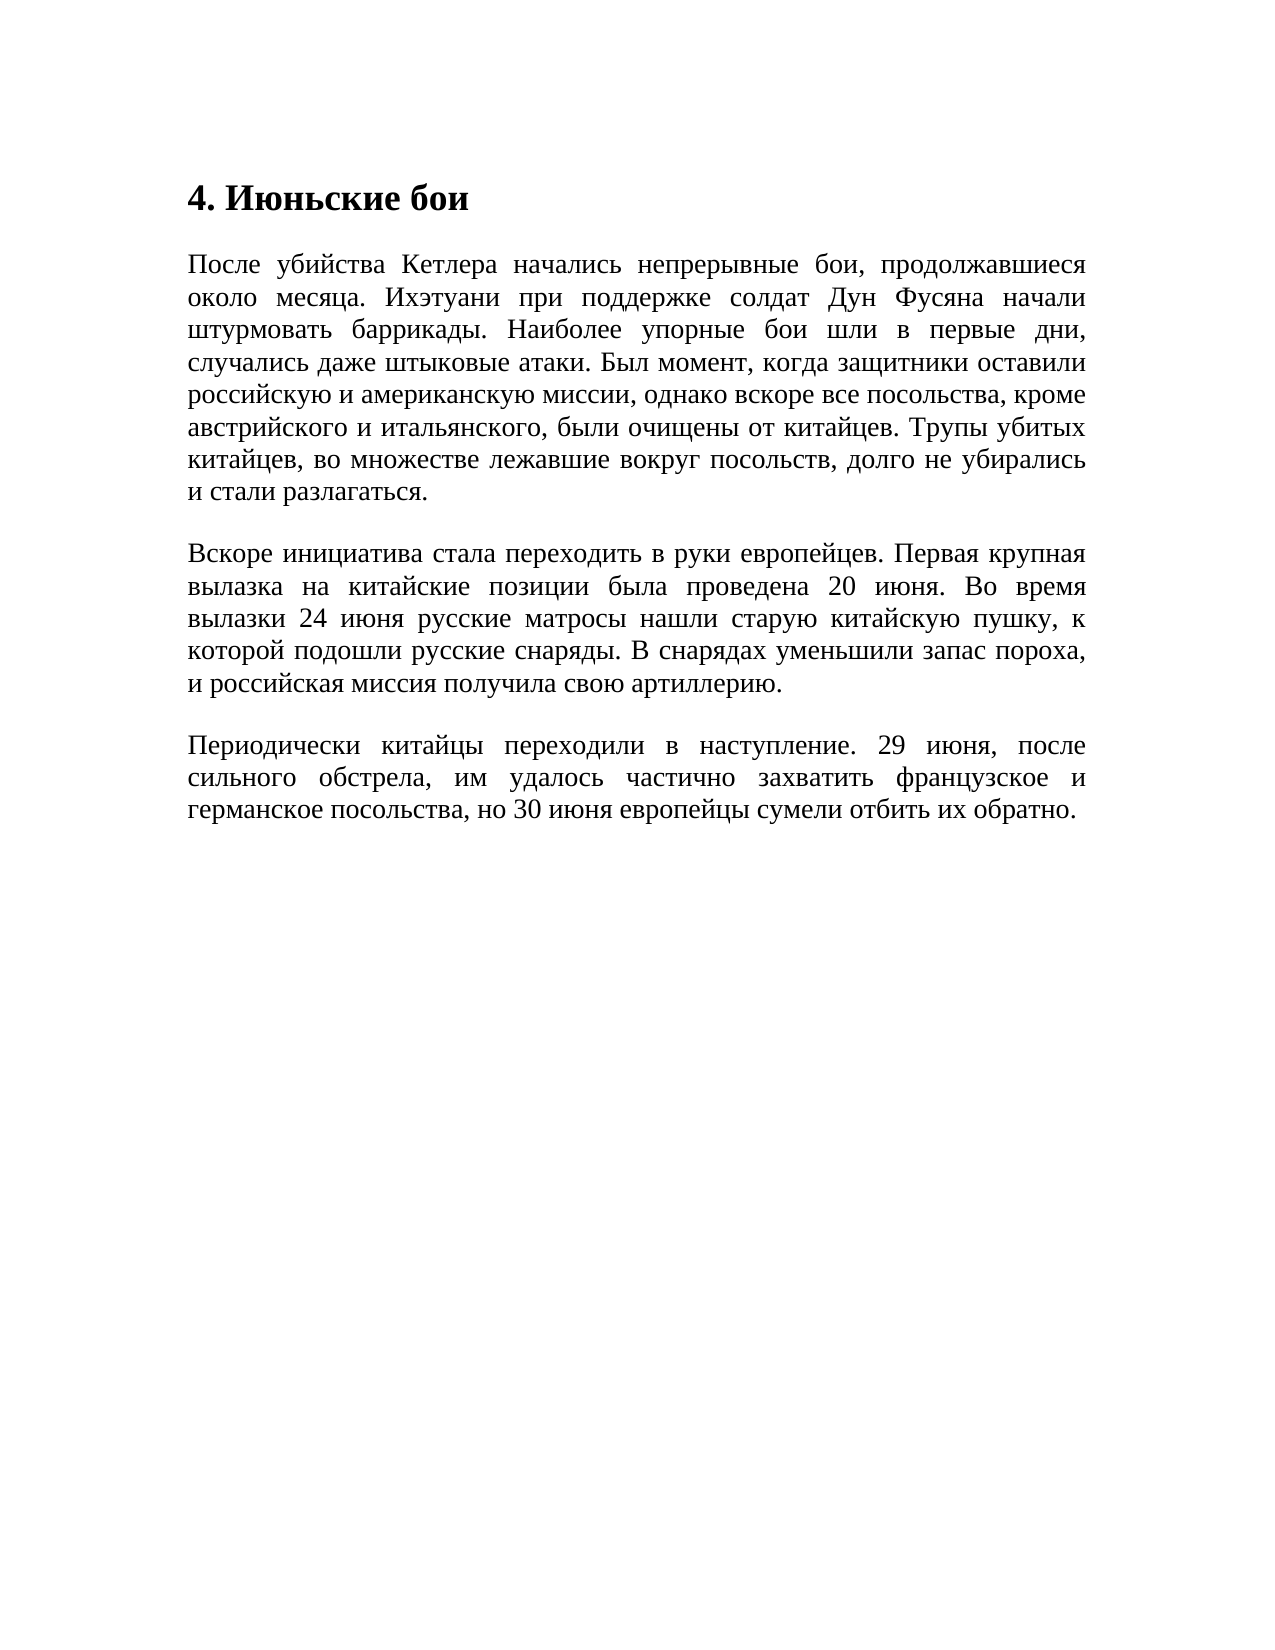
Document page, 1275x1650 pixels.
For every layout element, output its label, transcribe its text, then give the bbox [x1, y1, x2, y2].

list 4. Июньские бои [187, 175, 1087, 218]
text Вскоре инициатива стала переходить в руки европейцев. Первая крупная вылазка на китайские позиции была проведена 20 июня. Во время вылазки 24 июня русские матросы нашли старую китайскую пушку, к которой подошли русские снаряды. В снарядах уменьшили запас пороха, и российская миссия получила свою артиллерию. [187, 536, 1087, 698]
text Периодически китайцы переходили в наступление. 29 июня, после сильного обстрела, им удалось частично захватить французское и германское посольства, но 30 июня европейцы сумели отбить их обратно. [187, 728, 1087, 825]
text После убийства Кетлера начались непрерывные бои, продолжавшиеся около месяца. Ихэтуани при поддержке солдат Дун Фусяна начали штурмовать баррикады. Наиболее упорные бои шли в первые дни, случались даже штыковые атаки. Был момент, когда защитники оставили российскую и американскую миссии, однако вскоре все посольства, кроме австрийского и итальянского, были очищены от китайцев. Трупы убитых китайцев, во множестве лежавшие вокруг посольств, долго не убирались и стали разлагаться. [187, 248, 1087, 507]
